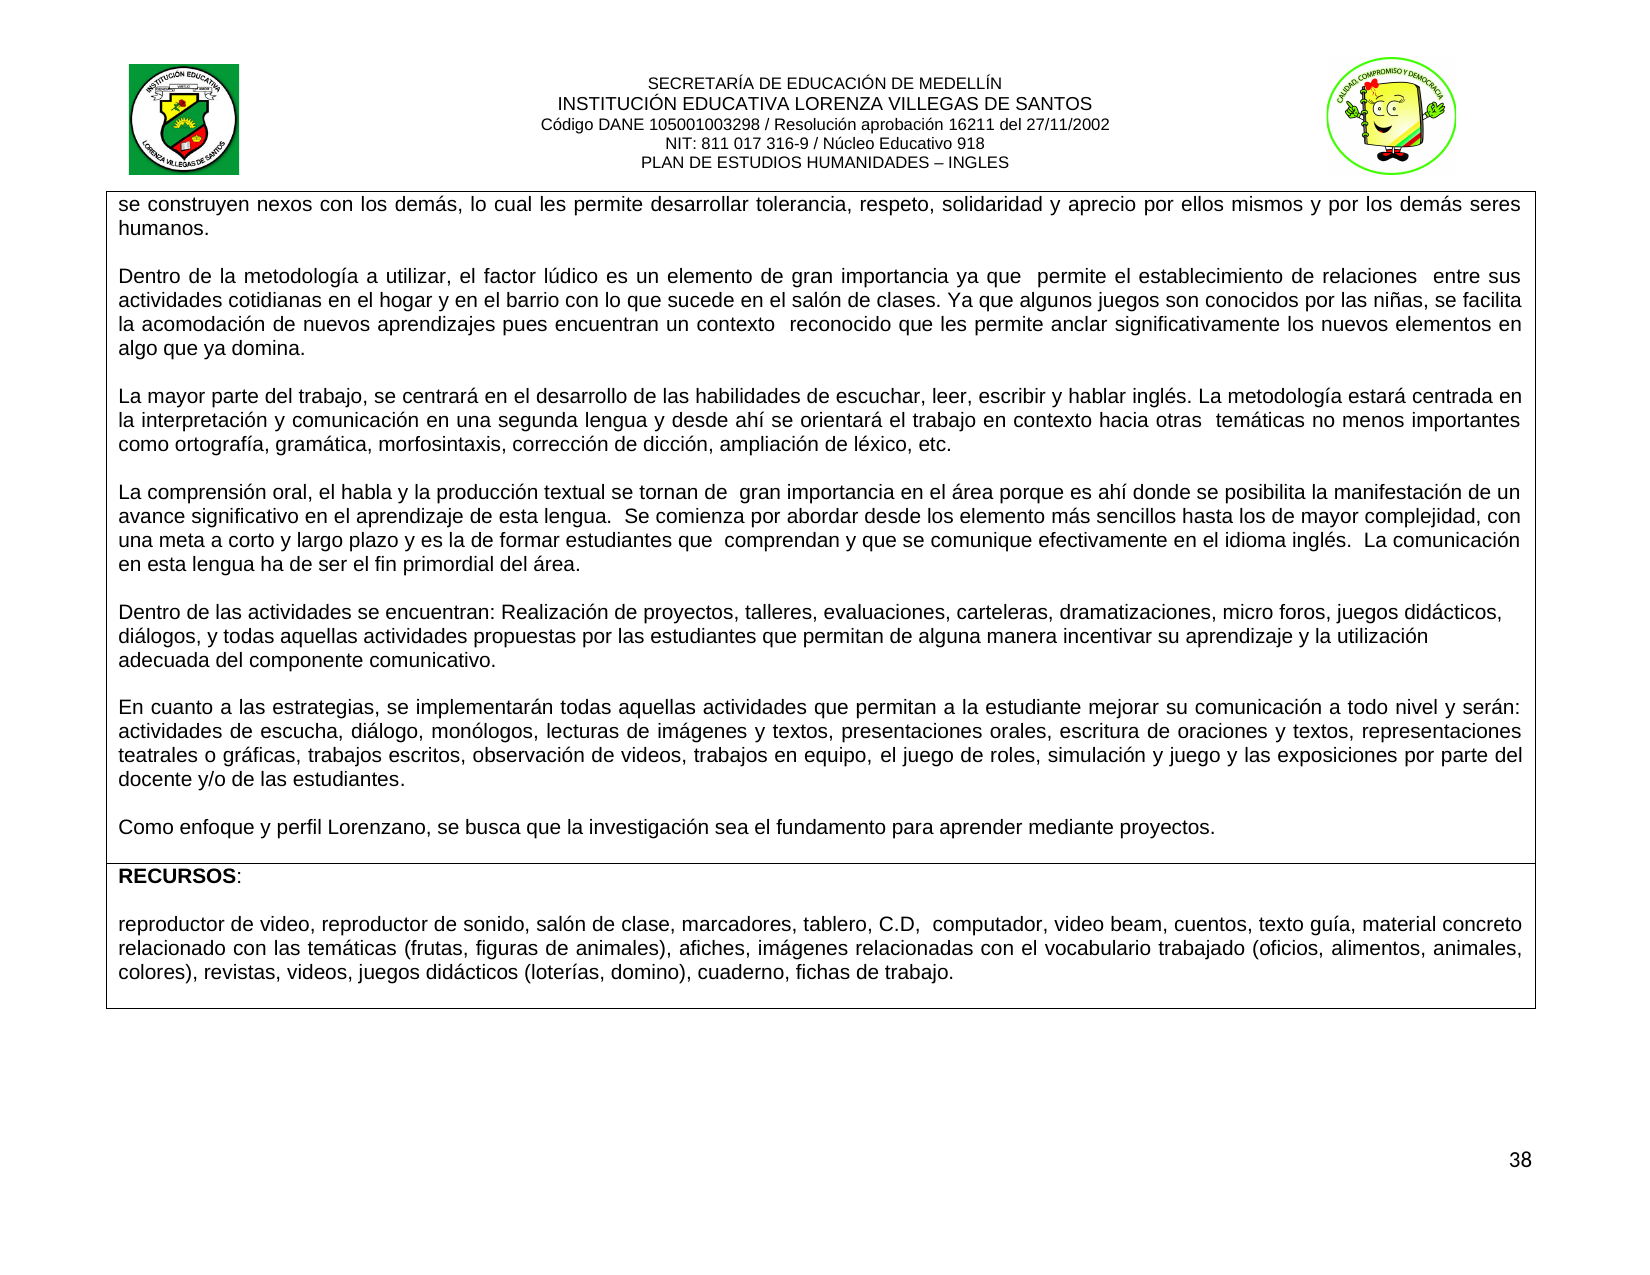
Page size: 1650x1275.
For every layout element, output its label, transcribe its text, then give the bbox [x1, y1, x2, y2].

picture [1326, 57, 1457, 175]
picture [128, 64, 240, 175]
table_cell RECURSOS: reproductor de video, reproductor de sonido, salón de clase, marcadores, tablero, C.D, computador, video beam, cuentos, texto guía, material concreto relacionado con las temáticas (frutas, figuras de animales), afiches, imágenes relacionadas con el vocabulario trabajado (oficios, alimentos, animales, colores), revistas, videos, juegos didácticos (loterías, domino), cuaderno, fichas de trabajo. [107, 864, 1535, 1008]
